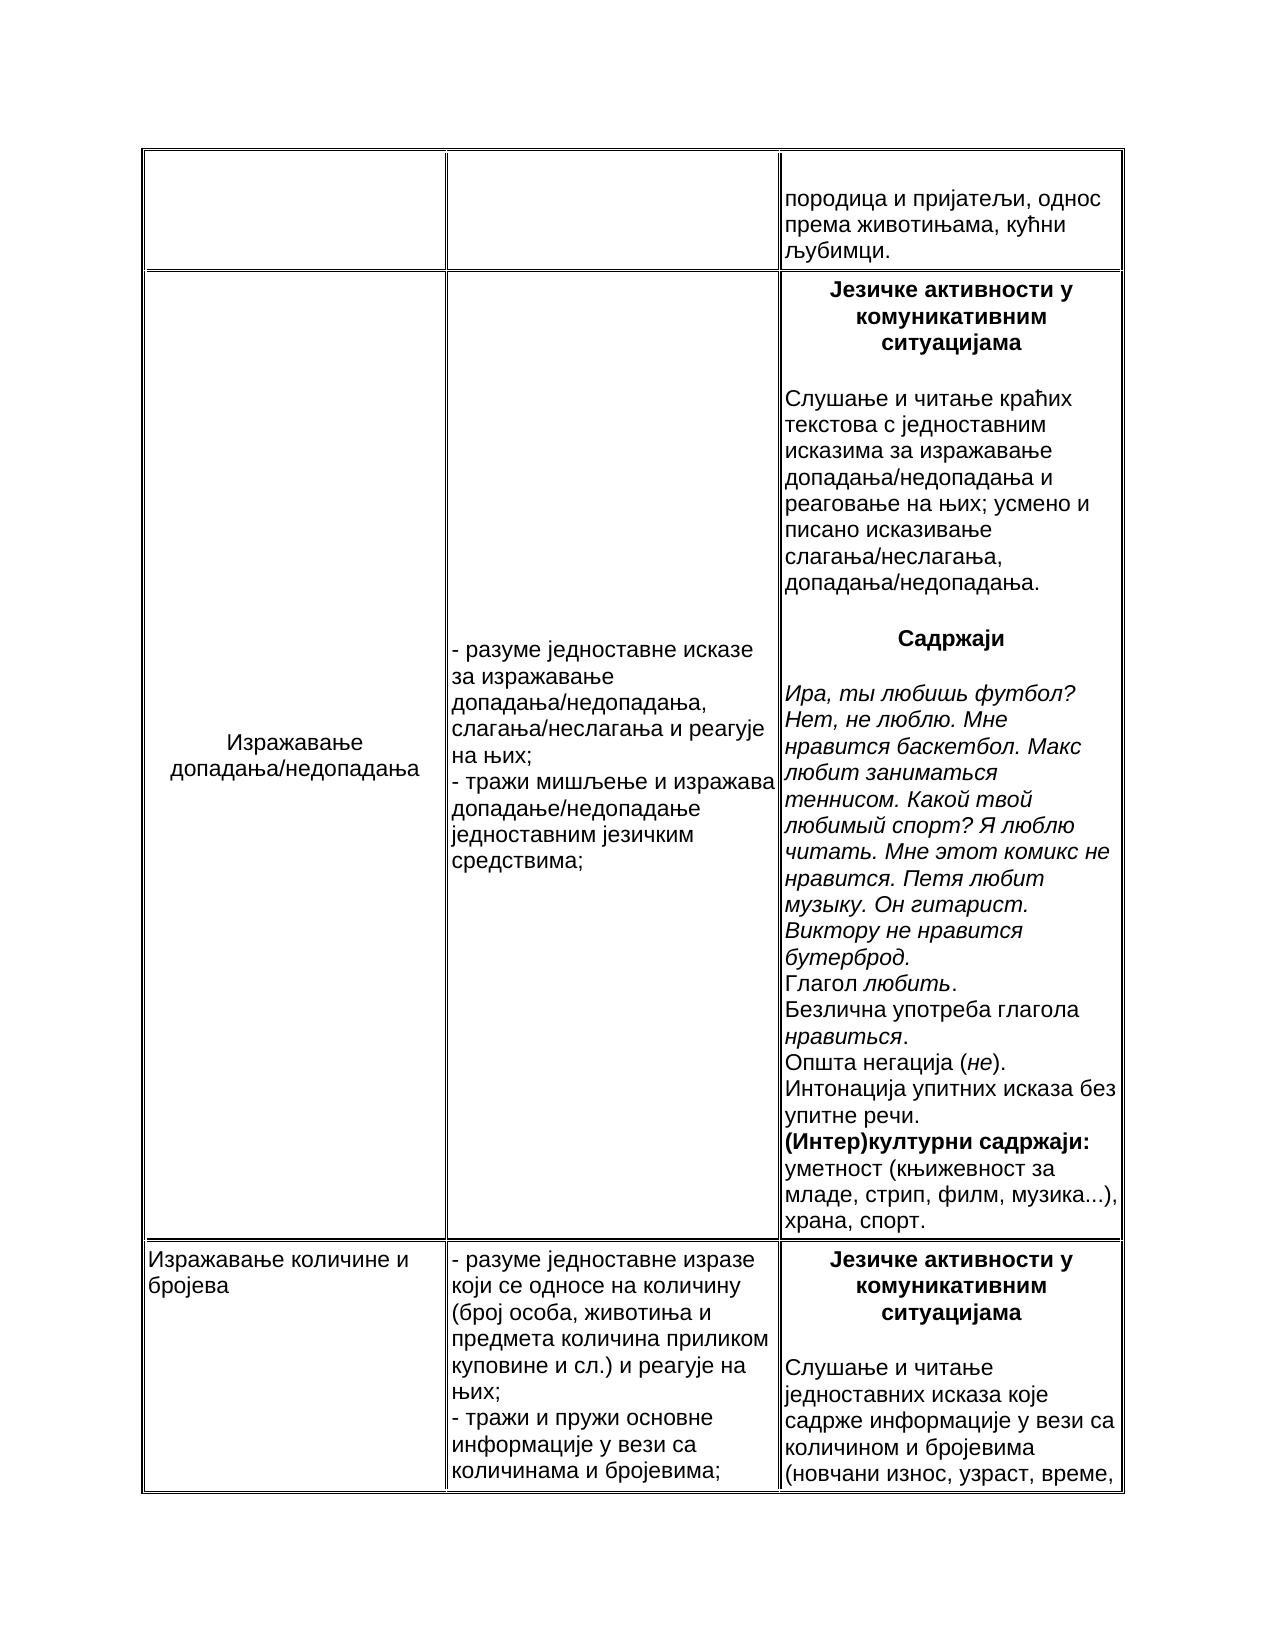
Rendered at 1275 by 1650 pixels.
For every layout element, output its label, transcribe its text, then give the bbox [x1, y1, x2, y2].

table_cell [780, 1238, 1122, 1491]
table_cell Језичке активности у комуникативним ситуацијама Слушање и читање краћих текстова с једноставним исказима за изражавање допадања/недопадања и реаговање на њих; усмено и писано исказивање слагања/неслагања, допадања/недопадања. Садржаји Ира, ты любишь футбол? Нет, не люблю. Мне нравится баскетбол. Макс любит заниматься теннисом. Какой твой любимый спорт? Я люблю читать. Мне этот комикс не нравится. Петя любит музыку. Он гитарист. Виктору не нравится бутерброд. Глагол любить. Безлична употреба глагола нравиться. Општа негација (не). Интонација упитних исказа без упитне речи. (Интер)културни садржаји: уметност (књижевност за младе, стрип, филм, музика...), храна, спорт. [782, 269, 1122, 1238]
table_cell - разуме једноставне исказе за изражавање допадања/недопадања, слагања/неслагања и реагује на њих; - тражи мишљење и изражава допадање/недопадање једноставним језичким средствима; [448, 272, 778, 1238]
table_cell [447, 149, 780, 268]
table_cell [447, 1238, 780, 1491]
table_cell Изражавање допадања/недопадања [145, 269, 445, 1238]
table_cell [145, 1238, 447, 1491]
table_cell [145, 151, 447, 268]
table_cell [780, 151, 1121, 268]
